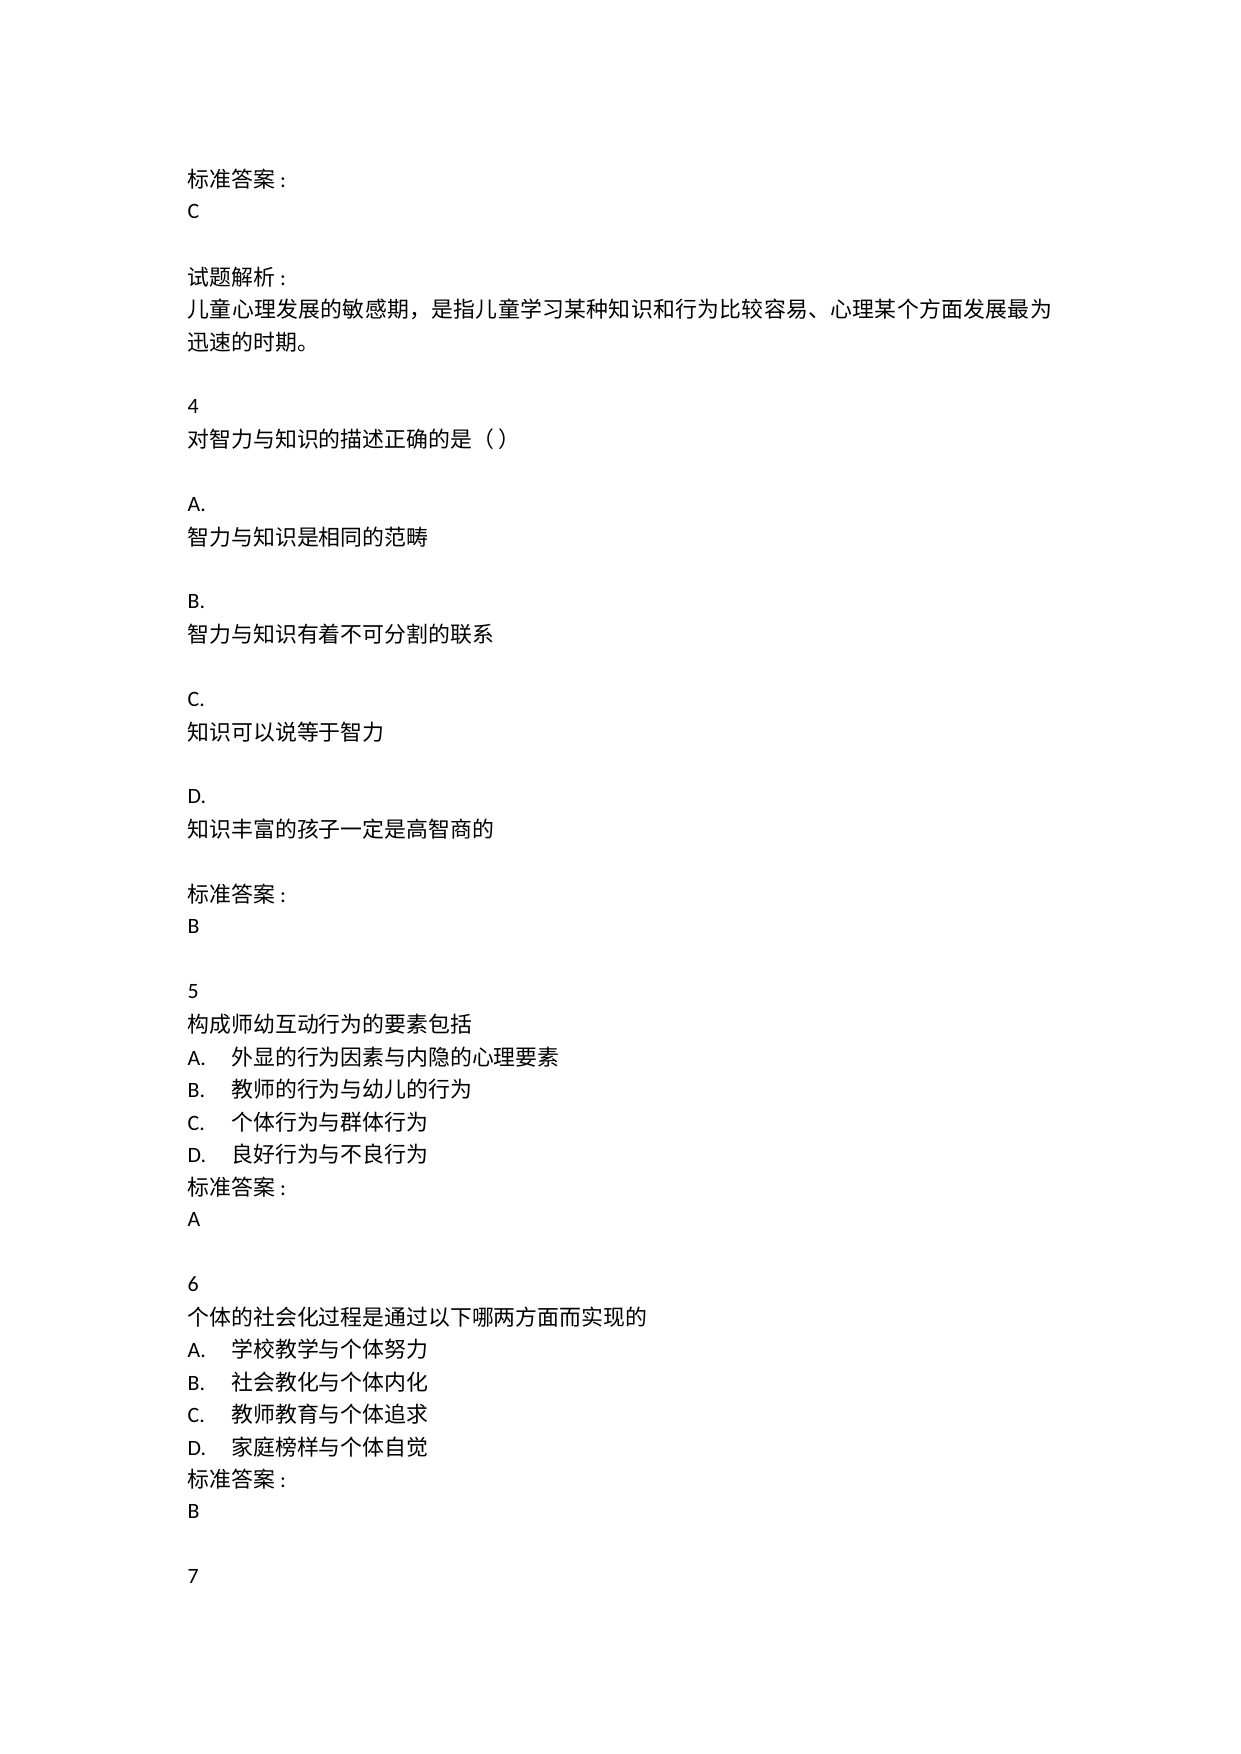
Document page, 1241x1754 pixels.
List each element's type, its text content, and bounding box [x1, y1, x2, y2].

text 智力与知识是相同的范畴 [187, 519, 1053, 552]
text D. 家庭榜样与个体自觉 [187, 1429, 1053, 1462]
text A. [187, 487, 1053, 519]
text 7 [187, 1559, 1053, 1592]
text D. [187, 779, 1053, 812]
text 个体的社会化过程是通过以下哪两方面而实现的 [187, 1299, 1053, 1332]
text 知识可以说等于智力 [187, 714, 1053, 747]
text B [187, 909, 1053, 942]
text D. 良好行为与不良行为 [187, 1137, 1053, 1169]
text A. 外显的行为因素与内隐的心理要素 [187, 1039, 1053, 1072]
text 构成师幼互动行为的要素包括 [187, 1007, 1053, 1039]
text B. 教师的行为与幼儿的行为 [187, 1072, 1053, 1104]
text 标准答案 : [187, 162, 1053, 194]
text 试题解析 : [187, 259, 1053, 292]
text C. 教师教育与个体追求 [187, 1397, 1053, 1429]
text 儿童心理发展的敏感期，是指儿童学习某种知识和行为比较容易、心理某个方面发展最为迅速的时期。 [187, 292, 1053, 357]
text 4 [187, 389, 1053, 422]
text C. [187, 682, 1053, 714]
text A [187, 1202, 1053, 1234]
text C. 个体行为与群体行为 [187, 1104, 1053, 1137]
text 标准答案 : [187, 1462, 1053, 1494]
text 智力与知识有着不可分割的联系 [187, 617, 1053, 649]
text 标准答案 : [187, 1169, 1053, 1202]
text 对智力与知识的描述正确的是（ ） [187, 422, 1053, 454]
text 6 [187, 1267, 1053, 1299]
text 标准答案 : [187, 877, 1053, 909]
text 知识丰富的孩子一定是高智商的 [187, 812, 1053, 844]
text B [187, 1494, 1053, 1527]
text A. 学校教学与个体努力 [187, 1332, 1053, 1364]
text 5 [187, 974, 1053, 1007]
text B. 社会教化与个体内化 [187, 1364, 1053, 1397]
text B. [187, 584, 1053, 617]
text C [187, 194, 1053, 227]
